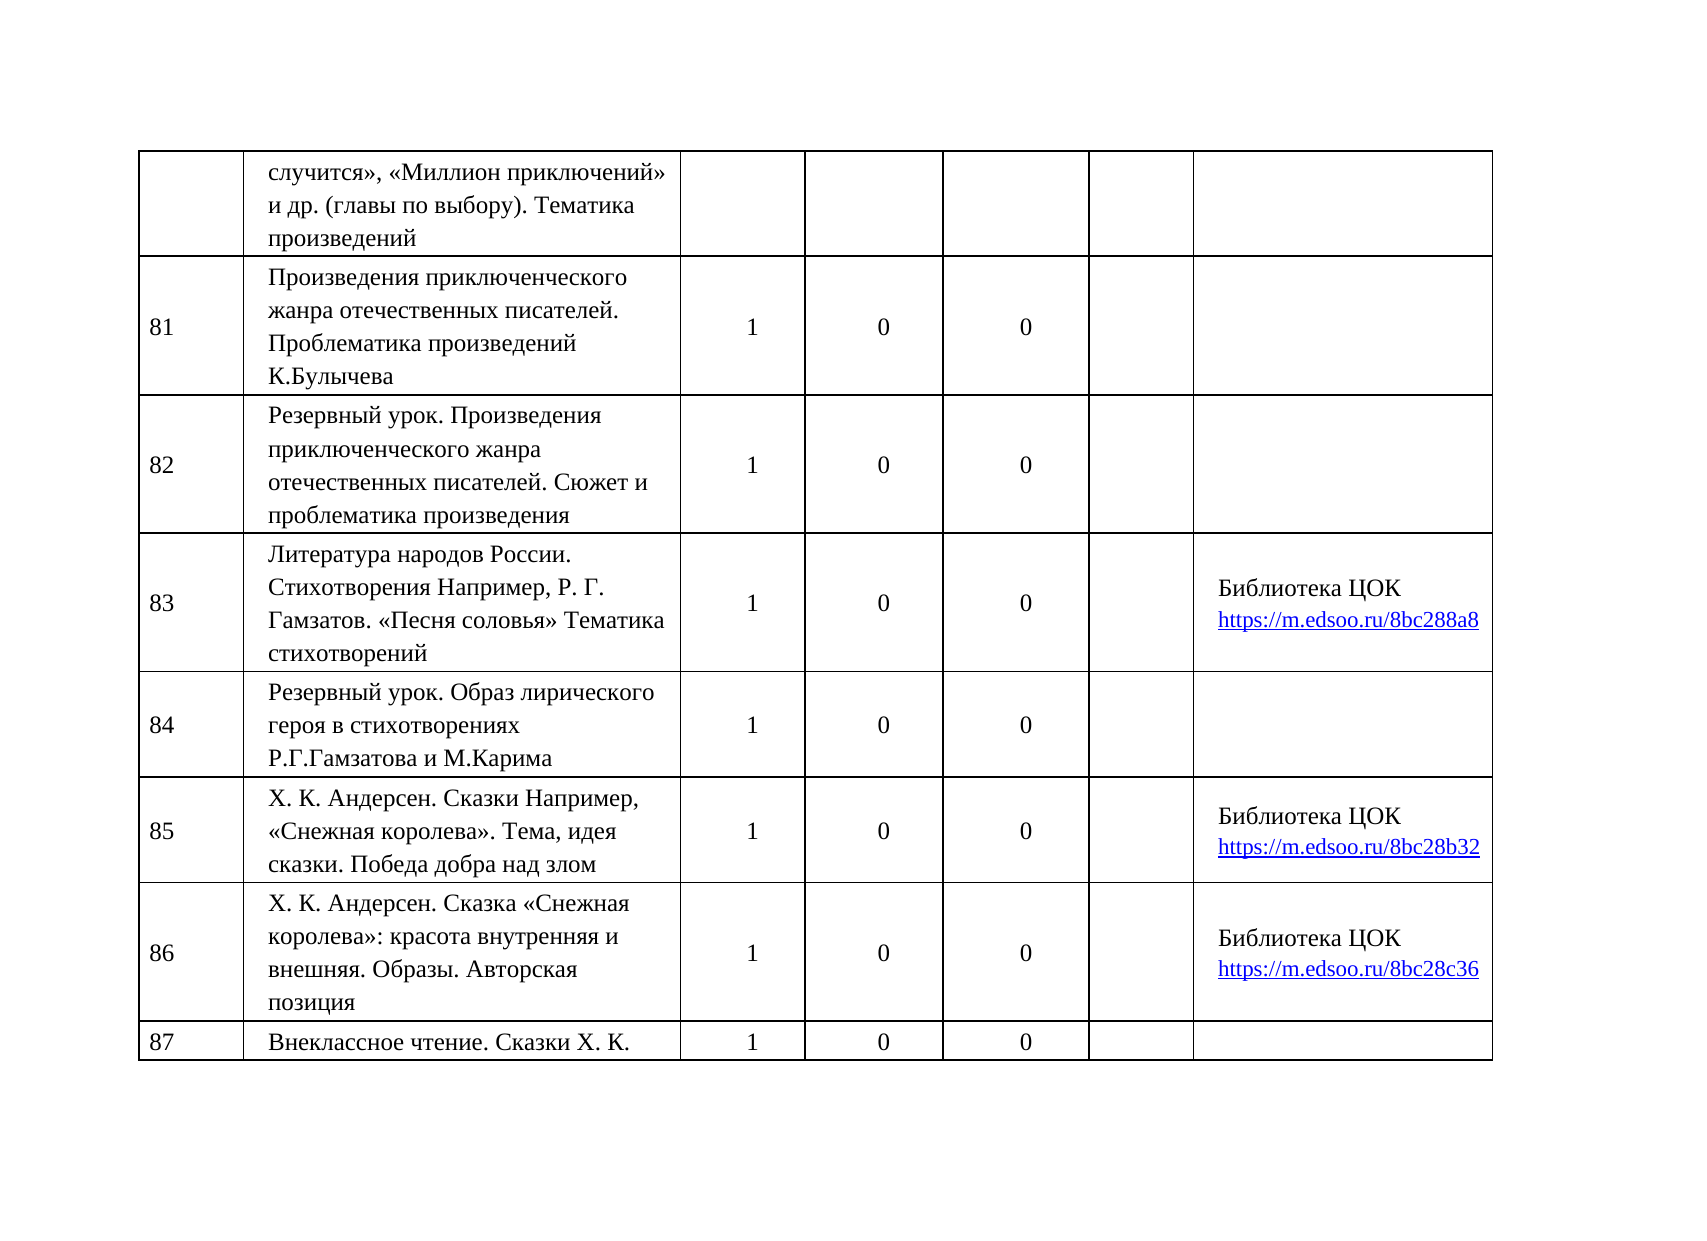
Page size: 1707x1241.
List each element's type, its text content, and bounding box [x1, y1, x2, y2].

table_cell [1090, 152, 1193, 255]
table_cell 80 [140, 152, 243, 255]
table_cell 0 [806, 778, 942, 882]
table_cell 0 [944, 778, 1088, 882]
table_cell Библиотека ЦОК https://m.edsoo.ru/8bc288a8 [1194, 534, 1492, 671]
table_cell 84 [140, 672, 243, 776]
table_cell 0 [944, 257, 1088, 394]
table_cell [244, 1022, 680, 1059]
table_cell 1 [681, 1022, 804, 1059]
table_cell Х. К. Андерсен. Сказка «Снежная королева»: красота внутренняя и внешняя. Образы. Авторская позиция [244, 883, 680, 1020]
table_cell 87 [140, 1022, 243, 1059]
table_cell [1090, 396, 1193, 532]
table_cell Произведения приключенческого жанра отечественных писателей. Проблематика произведений К.Булычева [244, 257, 680, 394]
table_cell 85 [140, 778, 243, 882]
table_cell 1 [681, 883, 804, 1020]
table_cell Х. К. Андерсен. Сказки Например, «Снежная королева». Тема, идея сказки. Победа добра над злом [244, 778, 680, 882]
table_cell 1 [681, 672, 804, 776]
table_cell 0 [806, 257, 942, 394]
table_cell [1194, 672, 1492, 776]
table_cell [1090, 534, 1193, 671]
table_cell 0 [944, 883, 1088, 1020]
table_cell Резервный урок. Произведения приключенческого жанра отечественных писателей. Сюжет и проблематика произведения [244, 396, 680, 532]
table_cell [1090, 257, 1193, 394]
table_cell [1090, 672, 1193, 776]
table_cell 81 [140, 257, 243, 394]
table_cell 1 [681, 396, 804, 532]
table_cell [1194, 1022, 1492, 1059]
table_cell 0 [944, 672, 1088, 776]
table_cell 0 [806, 672, 942, 776]
table_cell 86 [140, 883, 243, 1020]
table_cell [1194, 396, 1492, 532]
table_cell 83 [140, 534, 243, 671]
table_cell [244, 152, 680, 255]
table_cell 1 [681, 257, 804, 394]
table_cell 1 [681, 534, 804, 671]
table_cell [1194, 152, 1492, 255]
table_cell [1090, 778, 1193, 882]
table_cell 0 [806, 152, 942, 255]
table_cell Резервный урок. Образ лирического героя в стихотворениях Р.Г.Гамзатова и М.Карима [244, 672, 680, 776]
table_cell 0 [944, 1022, 1088, 1059]
table_cell 0 [944, 396, 1088, 532]
table_cell [1090, 1022, 1193, 1059]
table_cell 1 [681, 778, 804, 882]
table_cell [1090, 883, 1193, 1020]
table_cell 82 [140, 396, 243, 532]
table_cell 0 [806, 1022, 942, 1059]
table_cell Библиотека ЦОК https://m.edsoo.ru/8bc28c36 [1194, 883, 1492, 1020]
table_cell 0 [944, 152, 1088, 255]
table_cell 1 [681, 152, 804, 255]
table_cell 0 [806, 883, 942, 1020]
table_cell 0 [806, 534, 942, 671]
table_cell Литература народов России. Стихотворения Например, Р. Г. Гамзатов. «Песня соловья» Тематика стихотворений [244, 534, 680, 671]
table_cell Библиотека ЦОК https://m.edsoo.ru/8bc28b32 [1194, 778, 1492, 882]
table_cell 0 [944, 534, 1088, 671]
table_cell 0 [806, 396, 942, 532]
table_cell [1194, 257, 1492, 394]
